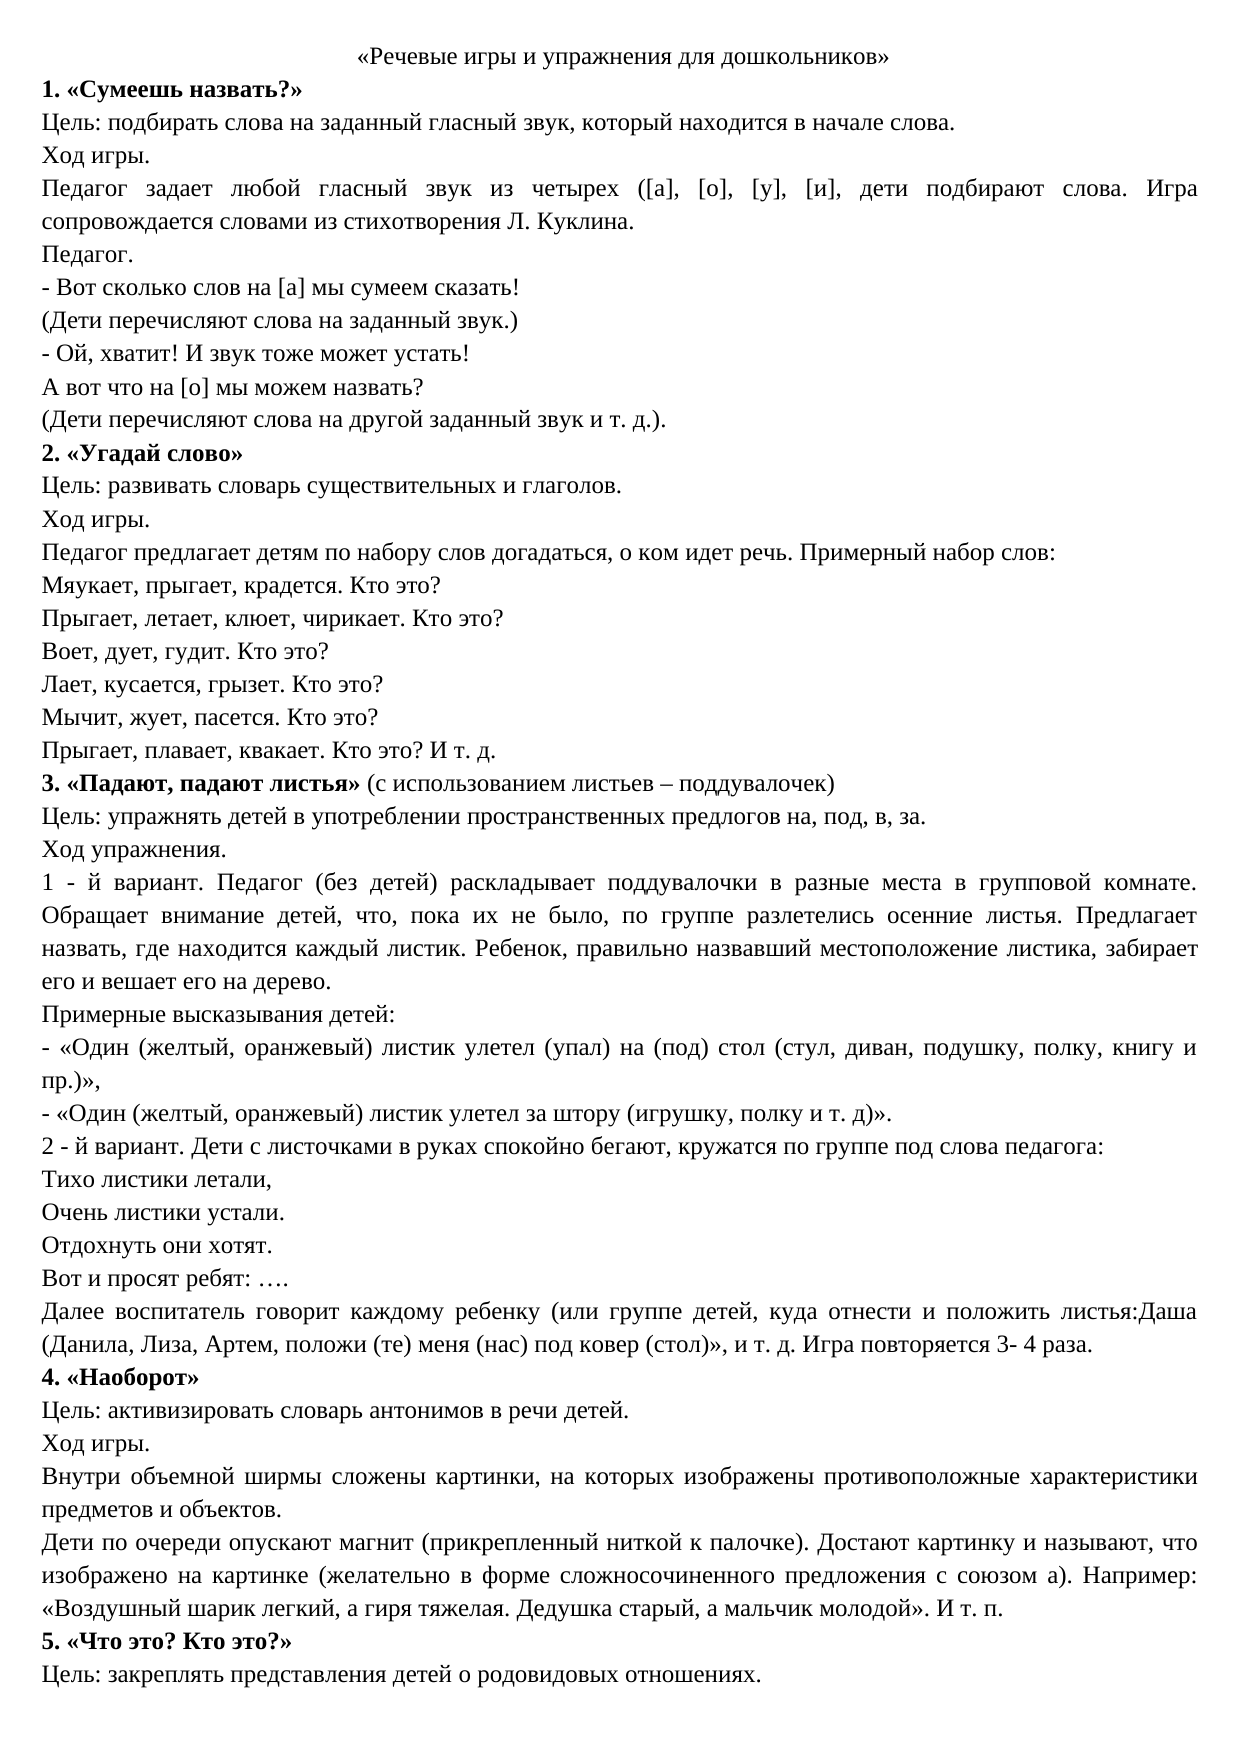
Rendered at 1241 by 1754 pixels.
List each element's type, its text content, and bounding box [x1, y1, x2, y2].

text - «Один (желтый, оранжевый) листик улетел за штору (игрушку, полку и т. д)». [41, 1098, 1199, 1127]
text Примерные высказывания детей: [41, 999, 1199, 1028]
text Очень листики устали. [41, 1197, 1199, 1226]
text Цель: развивать словарь существительных и глаголов. [41, 471, 1199, 499]
text Мяукает, прыгает, крадется. Кто это? [41, 570, 1199, 598]
text Ход игры. [41, 504, 1199, 532]
text - Ой, хватит! И звук тоже может устать! [41, 338, 1199, 367]
text 1. «Сумеешь назвать?» [41, 74, 1199, 103]
text Отдохнуть они хотят. [41, 1230, 1199, 1259]
text Ход игры. [41, 1428, 1199, 1457]
text 2. «Угадай слово» [41, 438, 1199, 466]
text 3. «Падают, падают листья» (с использованием листьев – поддувалочек) [41, 768, 1199, 797]
text Цель: упражнять детей в употреблении пространственных предлогов на, под, в, за. [41, 801, 1199, 829]
text Прыгает, плавает, квакает. Кто это? И т. д. [41, 735, 1199, 763]
text Ход упражнения. [41, 834, 1199, 863]
text 2 - й вариант. Дети с листочками в руках спокойно бегают, кружатся по группе под слова педагога: [41, 1131, 1199, 1160]
text Лает, кусается, грызет. Кто это? [41, 669, 1199, 697]
text Вот и просят ребят: …. [41, 1263, 1199, 1292]
text «Речевые игры и упражнения для дошкольников» [41, 41, 1199, 70]
text Ход игры. [41, 140, 1199, 169]
text 5. «Что это? Кто это?» [41, 1626, 1199, 1655]
text А вот что на [о] мы можем назвать? [41, 372, 1199, 400]
text Внутри объемной ширмы сложены картинки, на которых изображены противоположные характеристики предметов и объектов. [41, 1461, 1199, 1523]
text Прыгает, летает, клюет, чирикает. Кто это? [41, 603, 1199, 631]
text - «Один (желтый, оранжевый) листик улетел (упал) на (под) стол (стул, диван, подушку, полку, книгу и пр.)», [41, 1032, 1199, 1094]
text Воет, дует, гудит. Кто это? [41, 636, 1199, 664]
text - Вот сколько слов на [а] мы сумеем сказать! [41, 272, 1199, 301]
text Мычит, жует, пасется. Кто это? [41, 702, 1199, 731]
text Дети по очереди опускают магнит (прикрепленный ниткой к палочке). Достают картинку и называют, что изображено на картинке (желательно в форме сложносочиненного предложения с союзом а). Например: «Воздушный шарик легкий, а гиря тяжелая. Дедушка старый, а мальчик молодой». И т. п. [41, 1527, 1199, 1622]
text (Дети перечисляют слова на заданный звук.) [41, 306, 1199, 334]
text Цель: подбирать слова на заданный гласный звук, который находится в начале слова. [41, 107, 1199, 136]
text Педагог. [41, 239, 1199, 268]
text Тихо листики летали, [41, 1164, 1199, 1193]
text Педагог предлагает детям по набору слов догадаться, о ком идет речь. Примерный набор слов: [41, 537, 1199, 565]
text 1 - й вариант. Педагог (без детей) раскладывает поддувалочки в разные места в групповой комнате. Обращает внимание детей, что, пока их не было, по группе разлетелись осенние листья. Предлагает назвать, где находится каждый листик. Ребенок, правильно назвавший местоположение листика, забирает его и вешает его на дерево. [41, 867, 1199, 995]
text Цель: активизировать словарь антонимов в речи детей. [41, 1395, 1199, 1424]
text Цель: закреплять представления детей о родовидовых отношениях. [41, 1659, 1199, 1688]
text 4. «Наоборот» [41, 1362, 1199, 1391]
text (Дети перечисляют слова на другой заданный звук и т. д.). [41, 404, 1199, 433]
text Педагог задает любой гласный звук из четырех ([а], [о], [у], [и], дети подбирают слова. Игра сопровождается словами из стихотворения Л. Куклина. [41, 173, 1199, 235]
text Далее воспитатель говорит каждому ребенку (или группе детей, куда отнести и положить листья:Даша (Данила, Лиза, Артем, положи (те) меня (нас) под ковер (стол)», и т. д. Игра повторяется 3- 4 раза. [41, 1296, 1199, 1358]
